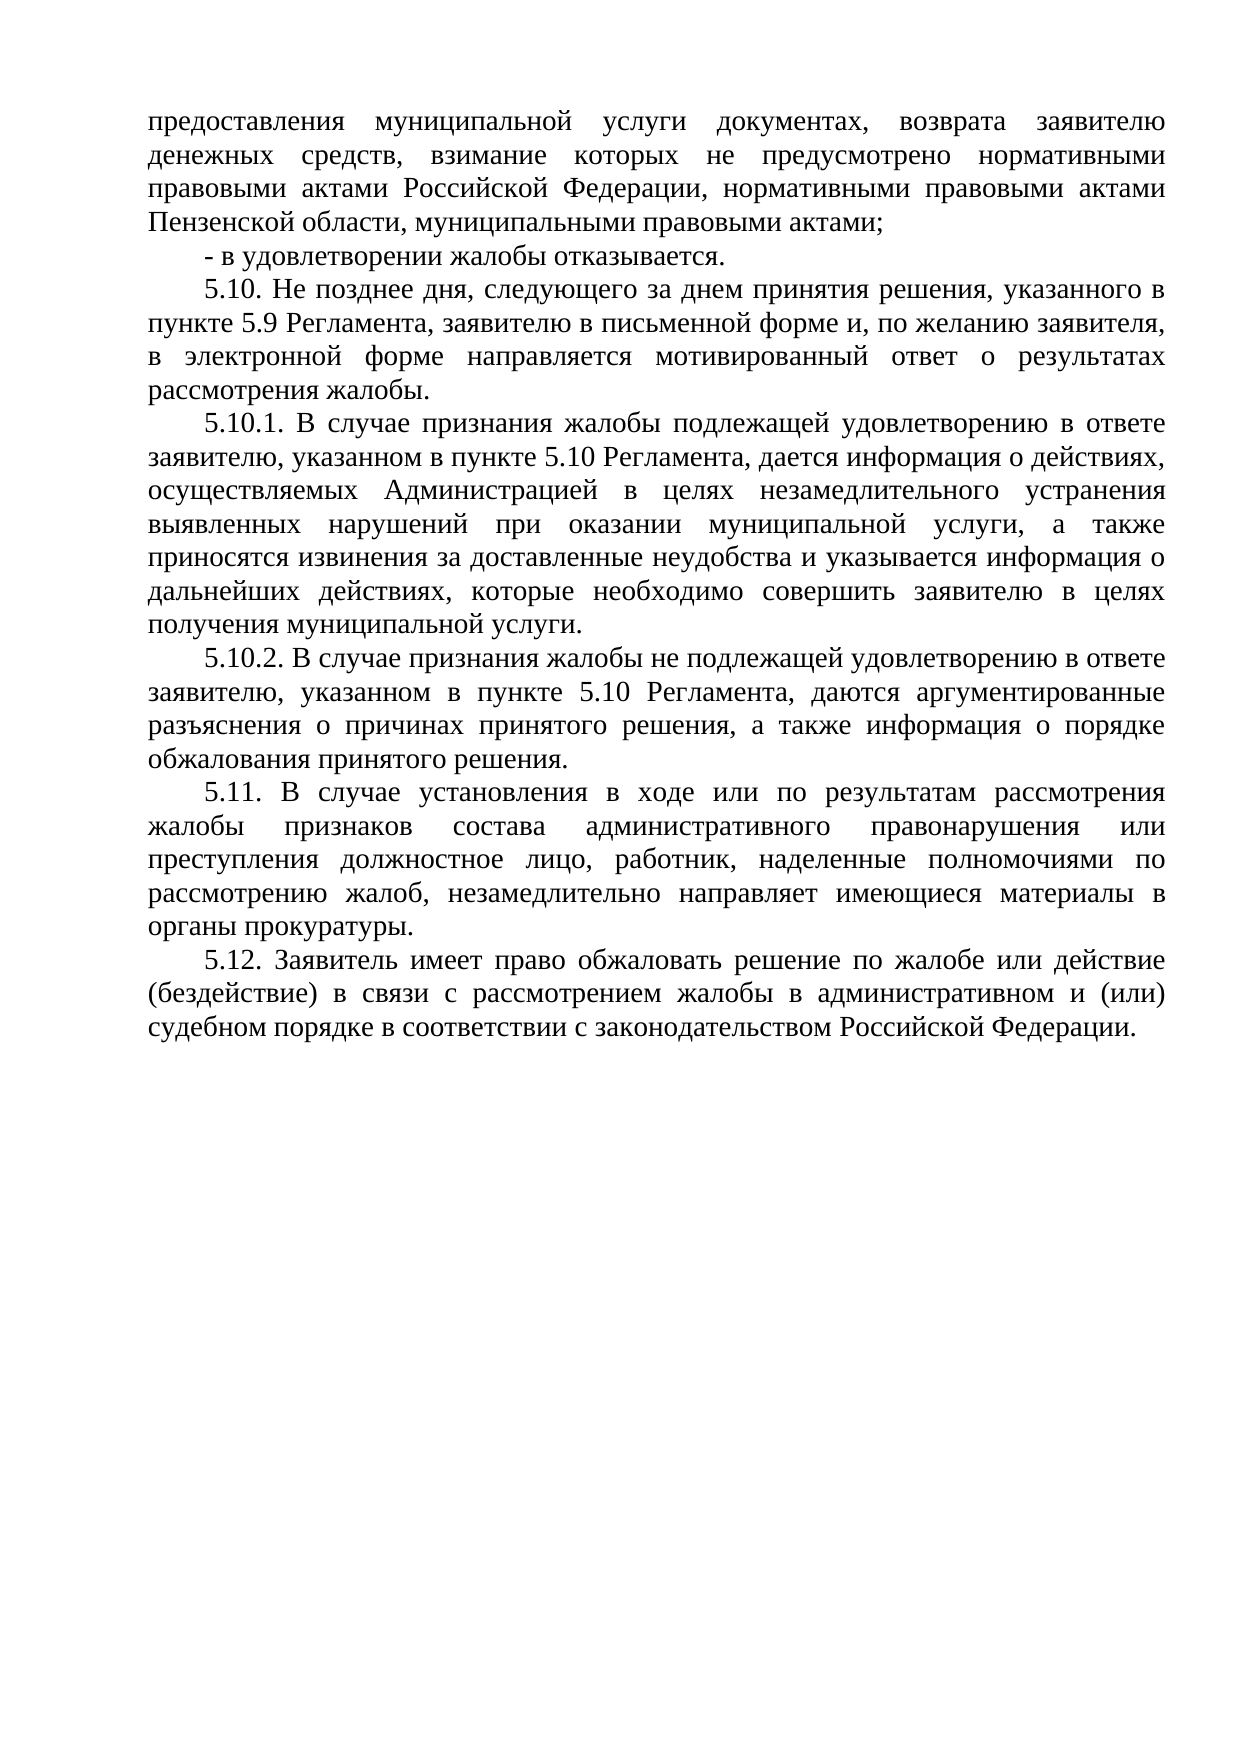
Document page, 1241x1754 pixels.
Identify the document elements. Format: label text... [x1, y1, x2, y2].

text 5.11. В случае установления в ходе или по результатам рассмотрения жалобы признаков состава административного правонарушения или преступления должностное лицо, работник, наделенные полномочиями по рассмотрению жалоб, незамедлительно направляет имеющиеся материалы в органы прокуратуры. [148, 774, 1167, 942]
text - в удовлетворении жалобы отказывается. [148, 238, 1167, 271]
text 5.12. Заявитель имеет право обжаловать решение по жалобе или действие (бездействие) в связи с рассмотрением жалобы в административном и (или) судебном порядке в соответствии с законодательством Российской Федерации. [148, 942, 1167, 1043]
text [148, 103, 1167, 238]
text 5.10. Не позднее дня, следующего за днем принятия решения, указанного в пункте 5.9 Регламента, заявителю в письменной форме и, по желанию заявителя, в электронной форме направляется мотивированный ответ о результатах рассмотрения жалобы. [148, 271, 1167, 405]
text 5.10.2. В случае признания жалобы не подлежащей удовлетворению в ответе заявителю, указанном в пункте 5.10 Регламента, даются аргументированные разъяснения о причинах принятого решения, а также информация о порядке обжалования принятого решения. [148, 640, 1167, 774]
text 5.10.1. В случае признания жалобы подлежащей удовлетворению в ответе заявителю, указанном в пункте 5.10 Регламента, дается информация о действиях, осуществляемых Администрацией в целях незамедлительного устранения выявленных нарушений при оказании муниципальной услуги, а также приносятся извинения за доставленные неудобства и указывается информация о дальнейших действиях, которые необходимо совершить заявителю в целях получения муниципальной услуги. [148, 405, 1167, 640]
